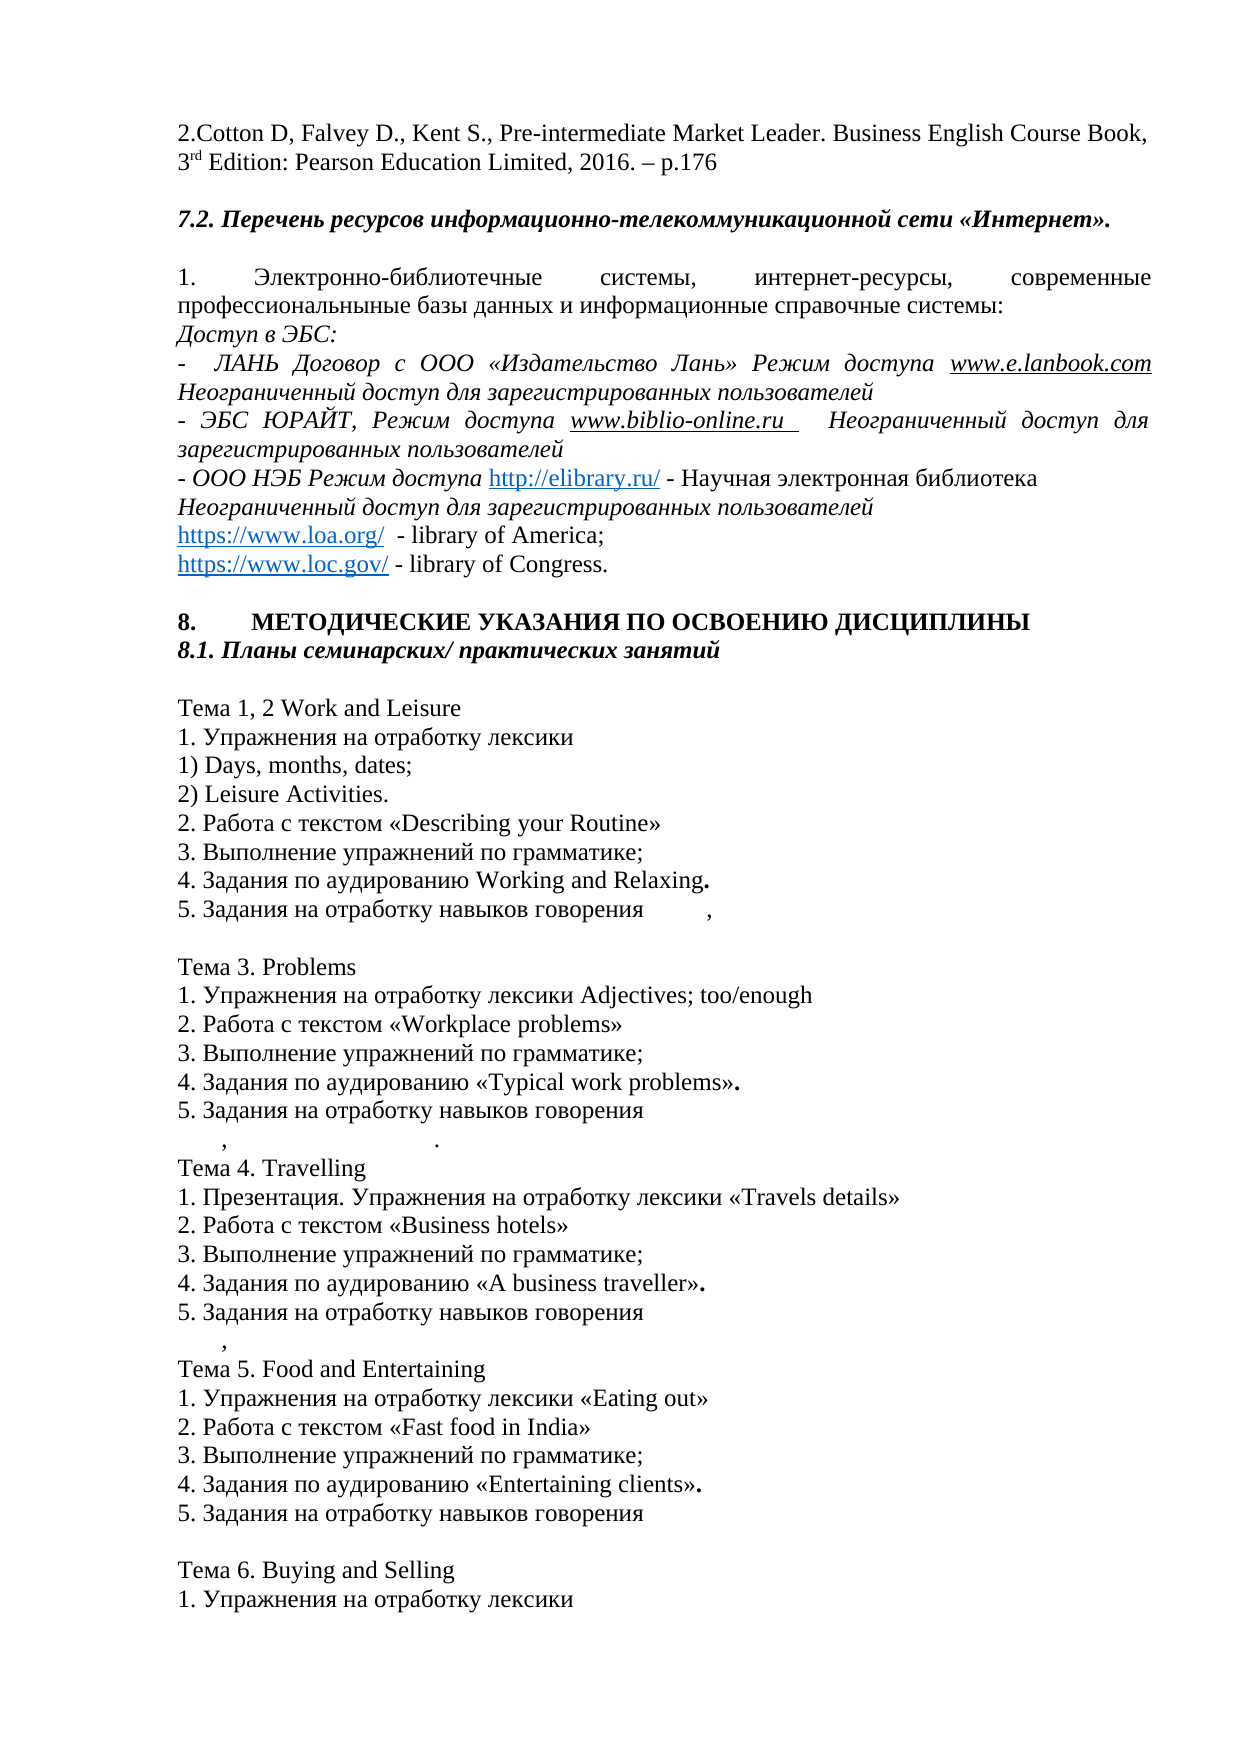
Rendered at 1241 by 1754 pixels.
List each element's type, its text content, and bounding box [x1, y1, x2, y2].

text 5. Задания на отработку навыков говорения [177, 1498, 1152, 1527]
text 1. Упражнения на отработку лексики «Eating out» [177, 1383, 1152, 1412]
text 1) Days, months, dates; [177, 751, 1152, 779]
text https://www.loa.org/ - library of America; [177, 521, 1152, 549]
text 1. Презентация. Упражнения на отработку лексики «Travels details» [177, 1182, 1152, 1211]
text 5. Задания на отработку навыков говорения , [177, 894, 1152, 923]
text 3. Выполнение упражнений по грамматике; [177, 837, 1152, 866]
text 2.Cotton D, Falvey D., Kent S., Pre-intermediate Market Leader. Business English Course Book, 3rd Edition: Pearson Education Limited, 2016. – p.176 [177, 118, 1152, 176]
text 1. Упражнения на отработку лексики [177, 722, 1152, 751]
text 1. Электронно-библиотечные системы, интернет-ресурсы, современные профессиональныные базы данных и информационные справочные системы: [177, 262, 1152, 319]
text 2. Работа с текстом «Describing your Routine» [177, 808, 1152, 837]
text 2) Leisure Activities. [177, 779, 1152, 808]
text 2. Работа с текстом «Business hotels» [177, 1211, 1152, 1239]
text , . [177, 1124, 1152, 1153]
text 1. Упражнения на отработку лексики [177, 1584, 1152, 1612]
text 2. Работа с текстом «Fast food in India» [177, 1412, 1152, 1441]
text 3. Выполнение упражнений по грамматике; [177, 1038, 1152, 1067]
text Неограниченный доступ для зарегистрированных пользователей [177, 492, 1152, 521]
text Тема 6. Buying and Selling [177, 1555, 1152, 1584]
text - ЭБС ЮРАЙТ, Режим доступа www.biblio-online.ru Неограниченный доступ для зарегистрированных пользователей [177, 406, 1152, 463]
text Тема 1, 2 Work and Leisure [177, 693, 1152, 722]
text 8.1. Планы семинарских/ практических занятий [177, 636, 1152, 664]
text 4. Задания по аудированию «Entertaining clients». [177, 1469, 1152, 1498]
text 8. МЕТОДИЧЕСКИЕ УКАЗАНИЯ ПО ОСВОЕНИЮ ДИСЦИПЛИНЫ [177, 607, 1152, 636]
text 1. Упражнения на отработку лексики Adjectives; too/enough [177, 981, 1152, 1009]
text 7.2. Перечень ресурсов информационно-телекоммуникационной сети «Интернет». [177, 204, 1152, 233]
text 3. Выполнение упражнений по грамматике; [177, 1239, 1152, 1268]
text https://www.loc.gov/ - library of Congress. [177, 549, 1152, 578]
text 5. Задания на отработку навыков говорения [177, 1297, 1152, 1326]
text 4. Задания по аудированию «Typical work problems». [177, 1067, 1152, 1096]
text , [177, 1326, 1152, 1354]
text - ЛАНЬ Договор с ООО «Издательство Лань» Режим доступа www.e.lanbook.com Неограниченный доступ для зарегистрированных пользователей [177, 348, 1152, 406]
text 4. Задания по аудированию «A business traveller». [177, 1268, 1152, 1297]
text - ООО НЭБ Режим доступа http://elibrary.ru/ - Научная электронная библиотека [177, 463, 1152, 492]
text 2. Работа с текстом «Workplace problems» [177, 1009, 1152, 1038]
text 4. Задания по аудированию Working and Relaxing. [177, 866, 1152, 894]
text Тема 3. Problems [177, 952, 1152, 981]
text 3. Выполнение упражнений по грамматике; [177, 1441, 1152, 1469]
text 5. Задания на отработку навыков говорения [177, 1096, 1152, 1124]
text Тема 4. Travelling [177, 1153, 1152, 1182]
text Доступ в ЭБС: [177, 319, 1152, 348]
text Тема 5. Food and Entertaining [177, 1354, 1152, 1383]
